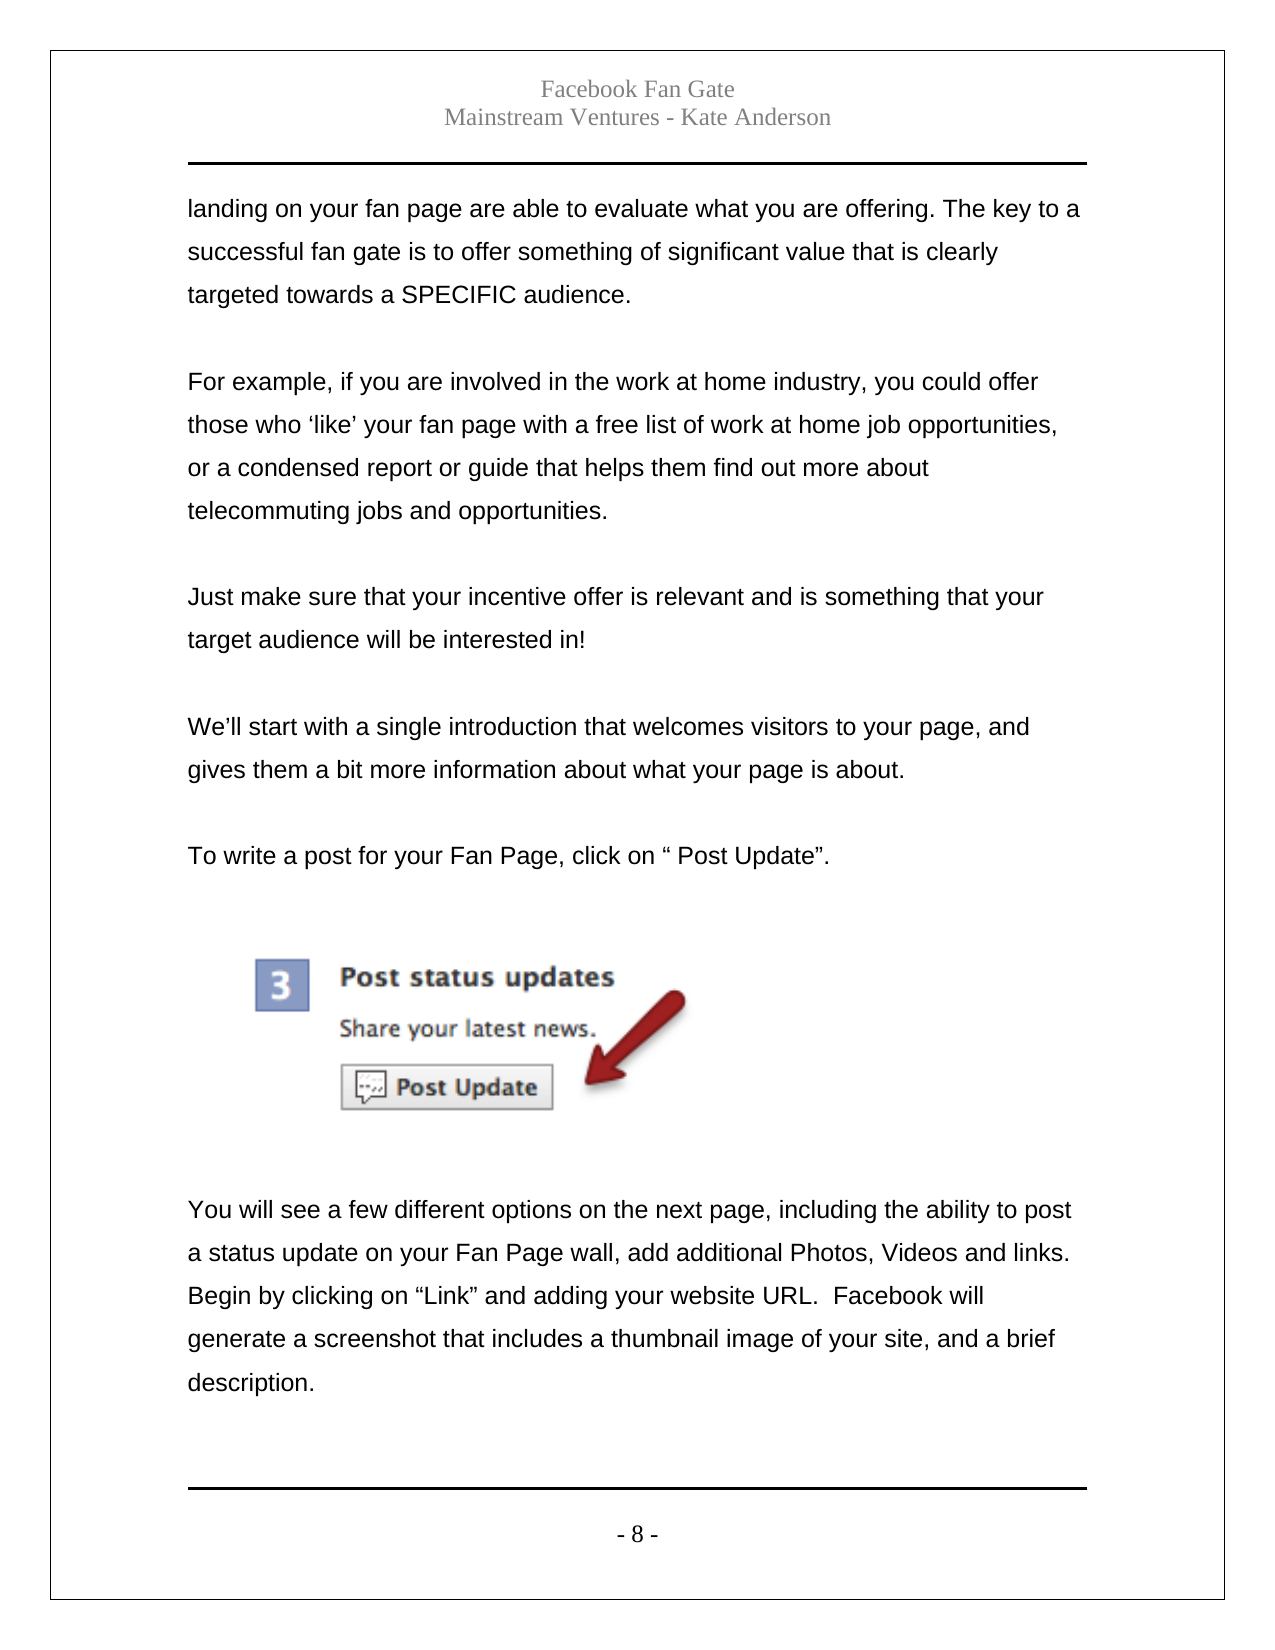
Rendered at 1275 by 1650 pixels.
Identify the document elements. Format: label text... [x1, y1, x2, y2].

text You will see a few different options on the next page, including the ability to post a status update on your Fan Page wall, add additional Photos, Videos and links. Begin by clicking on “Link” and adding your website URL. Facebook will generate a screenshot that includes a thumbnail image of your site, and a brief description. [187, 1195, 1087, 1396]
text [187, 194, 1087, 654]
picture [187, 927, 771, 1138]
